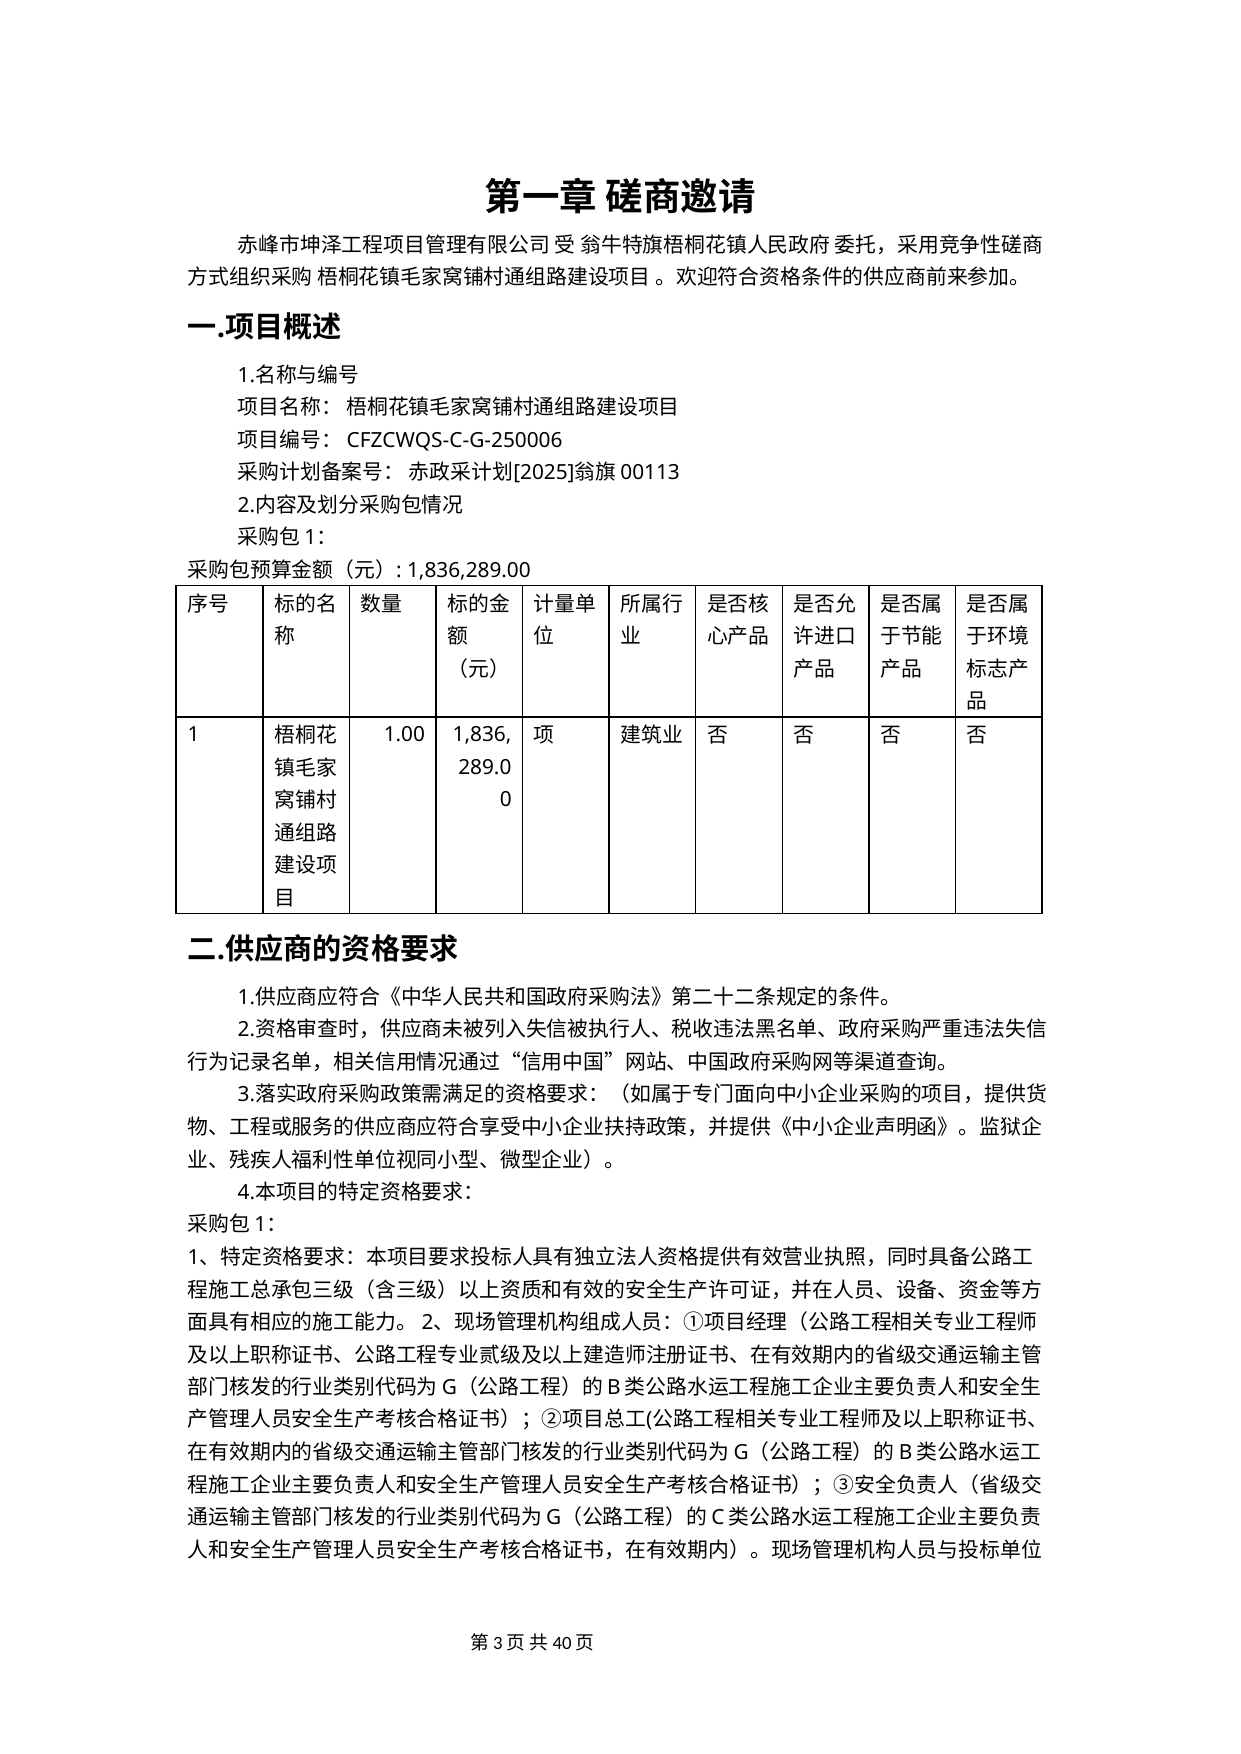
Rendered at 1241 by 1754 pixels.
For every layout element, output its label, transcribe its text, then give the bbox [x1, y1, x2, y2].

table_cell 建筑业 [610, 718, 695, 913]
table_header 是否属于节能产品 [870, 586, 955, 716]
text 2.资格审查时，供应商未被列入失信被执行人、税收违法黑名单、政府采购严重违法失信行为记录名单，相关信用情况通过“信用中国”网站、中国政府采购网等渠道查询。 [187, 1012, 1053, 1077]
text 4.本项目的特定资格要求： [187, 1174, 1053, 1207]
table_cell 否 [696, 718, 782, 913]
text 二.供应商的资格要求 [187, 914, 1053, 979]
table_header 是否核心产品 [696, 586, 782, 716]
text 一.项目概述 [187, 292, 1053, 357]
table_header 计量单位 [523, 586, 608, 716]
text 2.内容及划分采购包情况 [187, 487, 1053, 519]
table_header 数量 [350, 586, 435, 716]
table_cell 1.00 [350, 718, 435, 913]
text 3.落实政府采购政策需满足的资格要求：（如属于专门面向中小企业采购的项目，提供货物、工程或服务的供应商应符合享受中小企业扶持政策，并提供《中小企业声明函》。监狱企业、残疾人福利性单位视同小型、微型企业）。 [187, 1077, 1053, 1174]
table_cell 1,836,289.00 [437, 718, 522, 913]
text 项目编号： CFZCWQS-C-G-250006 [187, 422, 1053, 454]
table_cell 项 [523, 718, 608, 913]
table_cell 否 [956, 718, 1041, 913]
text 第一章 磋商邀请 [187, 162, 1053, 227]
table_header 序号 [177, 586, 262, 716]
table_header 标的名称 [264, 586, 349, 716]
table_cell 1 [177, 718, 262, 913]
text 赤峰市坤泽工程项目管理有限公司 受 翁牛特旗梧桐花镇人民政府 委托，采用竞争性磋商方式组织采购 梧桐花镇毛家窝铺村通组路建设项目 。欢迎符合资格条件的供应商前来参加。 [187, 227, 1053, 292]
text 采购包1： [187, 519, 1053, 552]
table_header 标的金额 （元） [437, 586, 522, 716]
text 采购计划备案号： 赤政采计划[2025]翁旗00113 [187, 454, 1053, 487]
table_cell 梧桐花镇毛家窝铺村通组路建设项目 [264, 718, 349, 913]
text 采购包1： [187, 1207, 1053, 1239]
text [187, 1239, 1053, 1564]
text 1.名称与编号 [187, 357, 1053, 389]
table_header 是否允许进口产品 [783, 586, 868, 716]
table_header 所属行业 [610, 586, 695, 716]
text 1.供应商应符合《中华人民共和国政府采购法》第二十二条规定的条件。 [187, 979, 1053, 1012]
text 项目名称： 梧桐花镇毛家窝铺村通组路建设项目 [187, 389, 1053, 422]
table_header 是否属于环境标志产品 [956, 586, 1041, 716]
text 采购包预算金额（元）: 1,836,289.00 [187, 552, 1053, 584]
table_cell 否 [870, 718, 955, 913]
table_cell 否 [783, 718, 868, 913]
